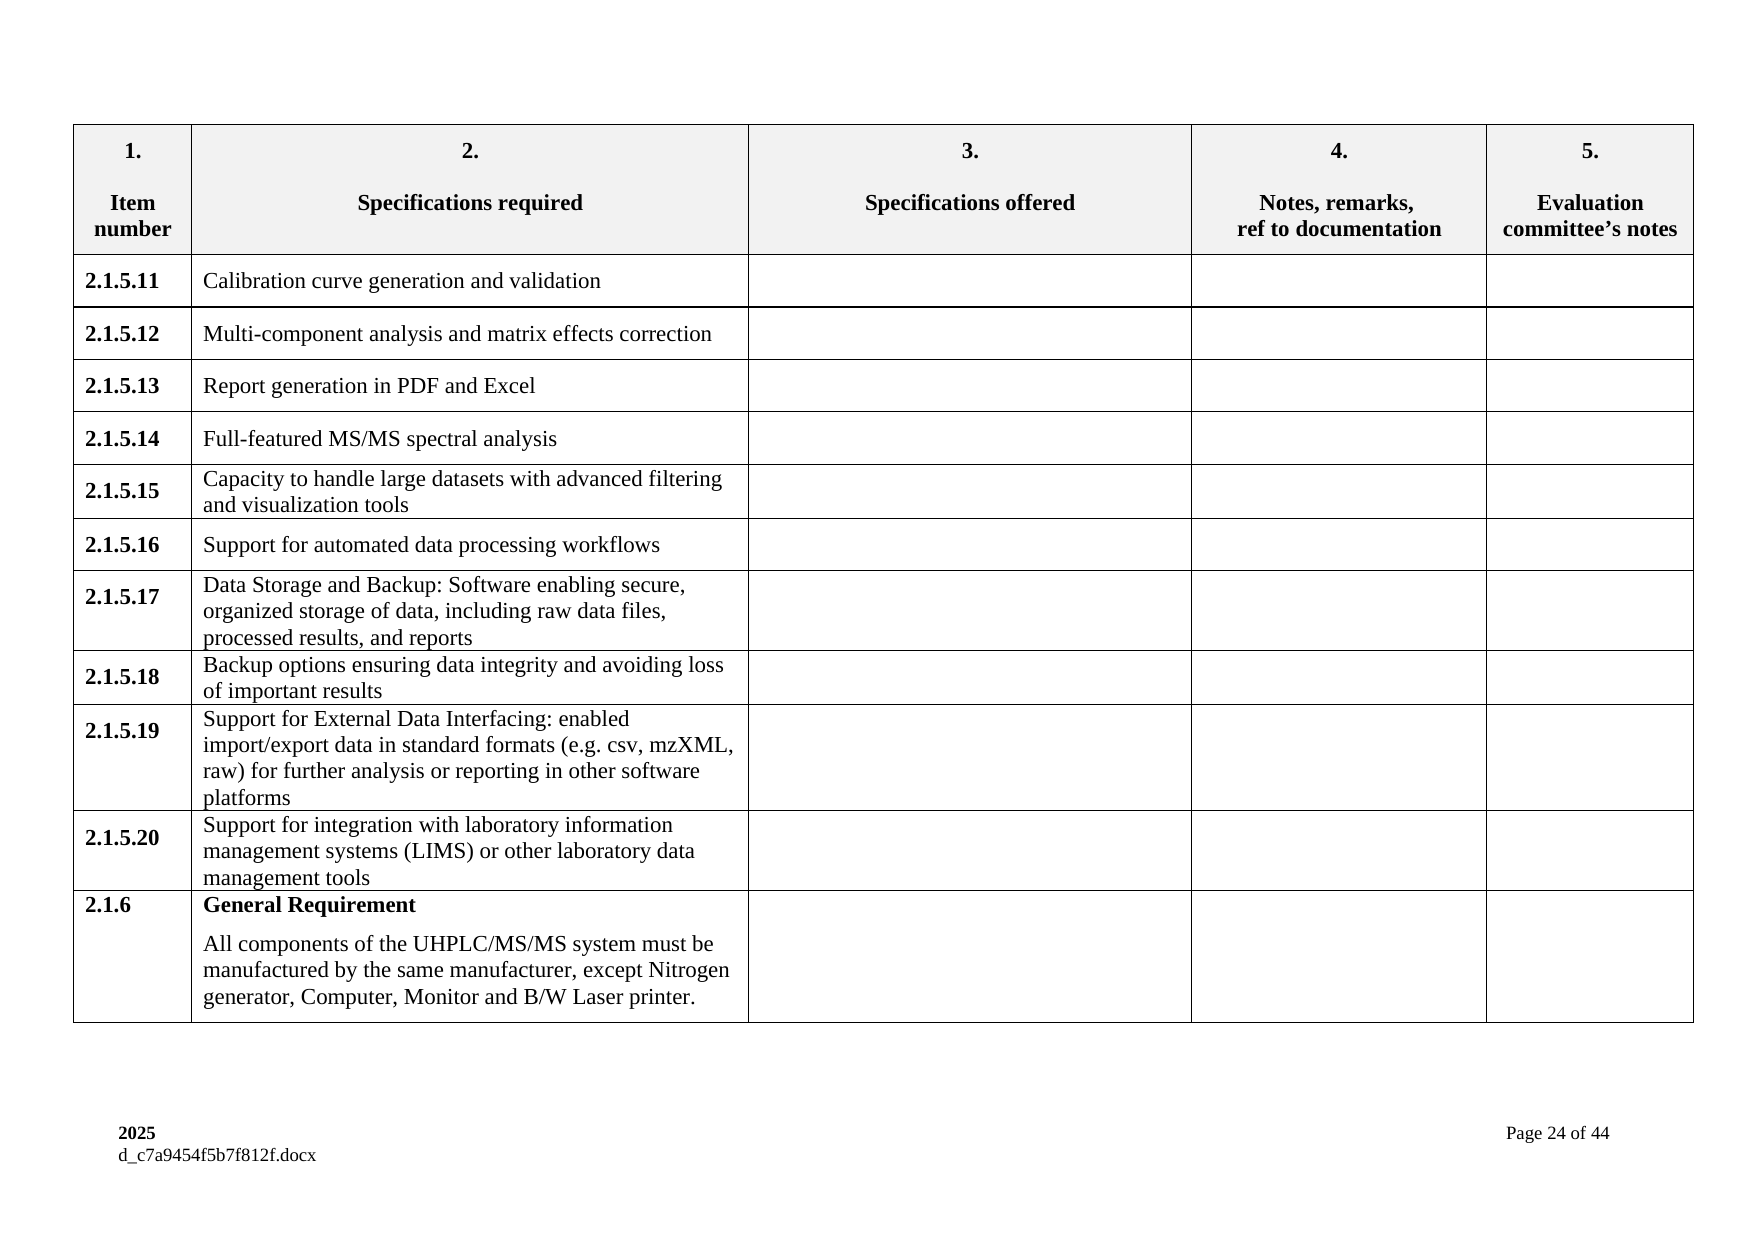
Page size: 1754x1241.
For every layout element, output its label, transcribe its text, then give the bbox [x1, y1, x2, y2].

table_cell [749, 308, 1191, 359]
table_cell [749, 891, 1191, 1022]
table_cell [1487, 891, 1693, 1022]
table_cell Full-featured MS/MS spectral analysis [192, 412, 748, 464]
table_cell Report generation in PDF and Excel [192, 360, 748, 411]
table_cell Support for External Data Interfacing: enabled import/export data in standard formats (e.g. csv, mzXML, raw) for further analysis or reporting in other software platforms [192, 705, 748, 810]
table_cell [1192, 308, 1486, 359]
table_cell 2.1.5.13 [74, 360, 191, 411]
table_cell [1192, 705, 1486, 810]
table_cell 2.1.5.20 [74, 811, 191, 890]
table_cell 2.1.5.12 [74, 308, 191, 359]
table_cell General Requirement All components of the UHPLC/MS/MS system must be manufactured by the same manufacturer, except Nitrogen generator, Computer, Monitor and B/W Laser printer. [192, 891, 748, 1022]
table_cell [1487, 412, 1693, 464]
table_cell [749, 465, 1191, 517]
table_cell [749, 571, 1191, 650]
table_header 5. Evaluation committee’s notes [1487, 125, 1693, 254]
table_cell 2.1.5.15 [74, 465, 191, 517]
table_cell Calibration curve generation and validation [192, 255, 748, 306]
table_cell [1192, 465, 1486, 517]
table_cell 2.1.5.19 [74, 705, 191, 810]
table_cell [749, 360, 1191, 411]
table_cell Backup options ensuring data integrity and avoiding loss of important results [192, 651, 748, 704]
table_cell Support for automated data processing workflows [192, 519, 748, 570]
table_cell 2.1.5.17 [74, 571, 191, 650]
table_cell [749, 705, 1191, 810]
table_cell Capacity to handle large datasets with advanced filtering and visualization tools [192, 465, 748, 517]
table_cell 2.1.6 [74, 891, 191, 1022]
table_cell [1487, 308, 1693, 359]
table_cell [749, 519, 1191, 570]
table_cell 2.1.5.11 [74, 255, 191, 306]
table_cell Data Storage and Backup: Software enabling secure, organized storage of data, including raw data files, processed results, and reports [192, 571, 748, 650]
table_header 4. Notes, remarks, ref to documentation [1192, 125, 1486, 254]
table_cell [1192, 651, 1486, 704]
table_cell [1487, 519, 1693, 570]
table_cell [1192, 412, 1486, 464]
table_cell [749, 811, 1191, 890]
table_cell [1487, 811, 1693, 890]
table_cell [1192, 255, 1486, 306]
table_cell Support for integration with laboratory information management systems (LIMS) or other laboratory data management tools [192, 811, 748, 890]
table_cell [749, 412, 1191, 464]
table_cell [749, 651, 1191, 704]
table_cell 2.1.5.16 [74, 519, 191, 570]
table_cell 2.1.5.18 [74, 651, 191, 704]
table_cell [1192, 519, 1486, 570]
table_header 2. Specifications required [192, 125, 748, 254]
table_cell Multi-component analysis and matrix effects correction [192, 308, 748, 359]
table_cell [1192, 571, 1486, 650]
table_cell [1192, 360, 1486, 411]
table_header 1. Item number [74, 125, 191, 254]
table_cell [1192, 891, 1486, 1022]
table_cell 2.1.5.14 [74, 412, 191, 464]
table_cell [1487, 571, 1693, 650]
table_cell [1487, 651, 1693, 704]
table_cell [1487, 360, 1693, 411]
table_cell [1487, 705, 1693, 810]
table_cell [1192, 811, 1486, 890]
table_header 3. Specifications offered [749, 125, 1191, 254]
table_cell [749, 255, 1191, 306]
table_cell [1487, 255, 1693, 306]
table_cell [1487, 465, 1693, 517]
